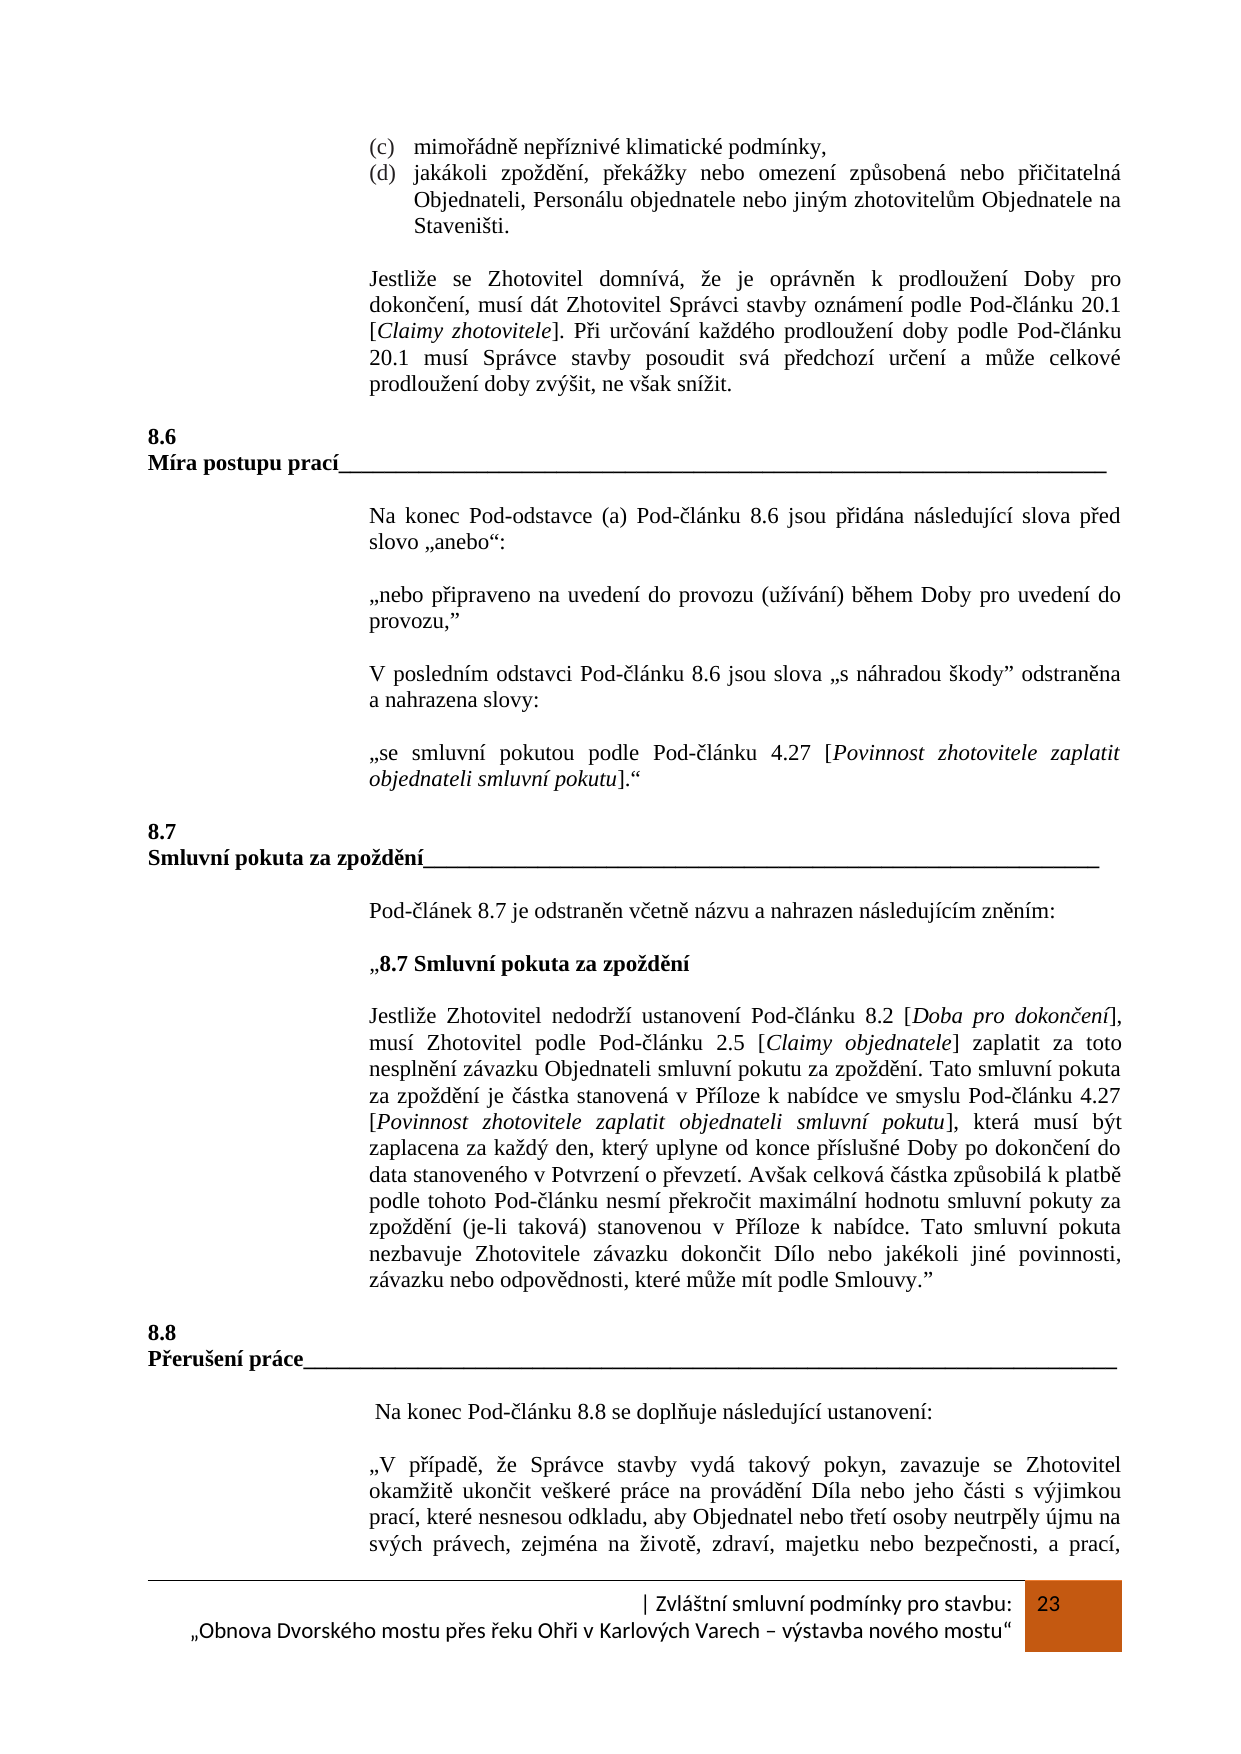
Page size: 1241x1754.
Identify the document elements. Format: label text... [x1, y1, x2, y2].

text Míra postupu prací___________________________________________________________________ [148, 449, 1122, 476]
text Jestliže Zhotovitel nedodrží ustanovení Pod-článku 8.2 [Doba pro dokončení], musí Zhotovitel podle Pod-článku 2.5 [Claimy objednatele] zaplatit za toto nesplnění závazku Objednateli smluvní pokutu za zpoždění. Tato smluvní pokuta za zpoždění je částka stanovená v Příloze k nabídce ve smyslu Pod-článku 4.27 [Povinnost zhotovitele zaplatit objednateli smluvní pokutu], která musí být zaplacena za každý den, který uplyne od konce příslušné Doby po dokončení do data stanoveného v Potvrzení o převzetí. Avšak celková částka způsobilá k platbě podle tohoto Pod-článku nesmí překročit maximální hodnotu smluvní pokuty za zpoždění (je-li taková) stanovenou v Příloze k nabídce. Tato smluvní pokuta nezbavuje Zhotovitele závazku dokončit Dílo nebo jakékoli jiné povinnosti, závazku nebo odpovědnosti, které může mít podle Smlouvy.” [369, 1003, 1122, 1292]
text „nebo připraveno na uvedení do provozu (užívání) během Doby pro uvedení do provozu,” [369, 581, 1122, 634]
text Na konec Pod-článku 8.8 se doplňuje následující ustanovení: [369, 1398, 1122, 1424]
text 8.6 [148, 423, 1122, 449]
text Jestliže se Zhotovitel domnívá, že je oprávněn k prodloužení Doby pro dokončení, musí dát Zhotovitel Správci stavby oznámení podle Pod-článku 20.1 [Claimy zhotovitele]. Při určování každého prodloužení doby podle Pod-článku 20.1 musí Správce stavby posoudit svá předchozí určení a může celkové prodloužení doby zvýšit, ne však snížit. [369, 265, 1122, 396]
text „se smluvní pokutou podle Pod-článku 4.27 [Povinnost zhotovitele zaplatit objednateli smluvní pokutu].“ [369, 739, 1122, 792]
text V posledním odstavci Pod-článku 8.6 jsou slova „s náhradou škody” odstraněna a nahrazena slovy: [369, 660, 1122, 713]
text Přerušení práce_______________________________________________________________________ [148, 1345, 1122, 1372]
text Na konec Pod-odstavce (a) Pod-článku 8.6 jsou přidána následující slova před slovo „anebo“: [369, 502, 1122, 554]
text 8.8 [148, 1319, 1122, 1345]
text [369, 1451, 1122, 1556]
list mimořádně nepříznivé klimatické podmínky, [369, 133, 1122, 159]
text 8.7 [148, 818, 1122, 844]
text Smluvní pokuta za zpoždění___________________________________________________________ [148, 844, 1122, 871]
text Pod-článek 8.7 je odstraněn včetně názvu a nahrazen následujícím zněním: [295, 897, 1122, 923]
text „8.7 Smluvní pokuta za zpoždění [369, 950, 1122, 976]
list jakákoli zpoždění, překážky nebo omezení způsobená nebo přičitatelná Objednateli, Personálu objednatele nebo jiným zhotovitelům Objednatele na Staveništi. [369, 159, 1122, 238]
